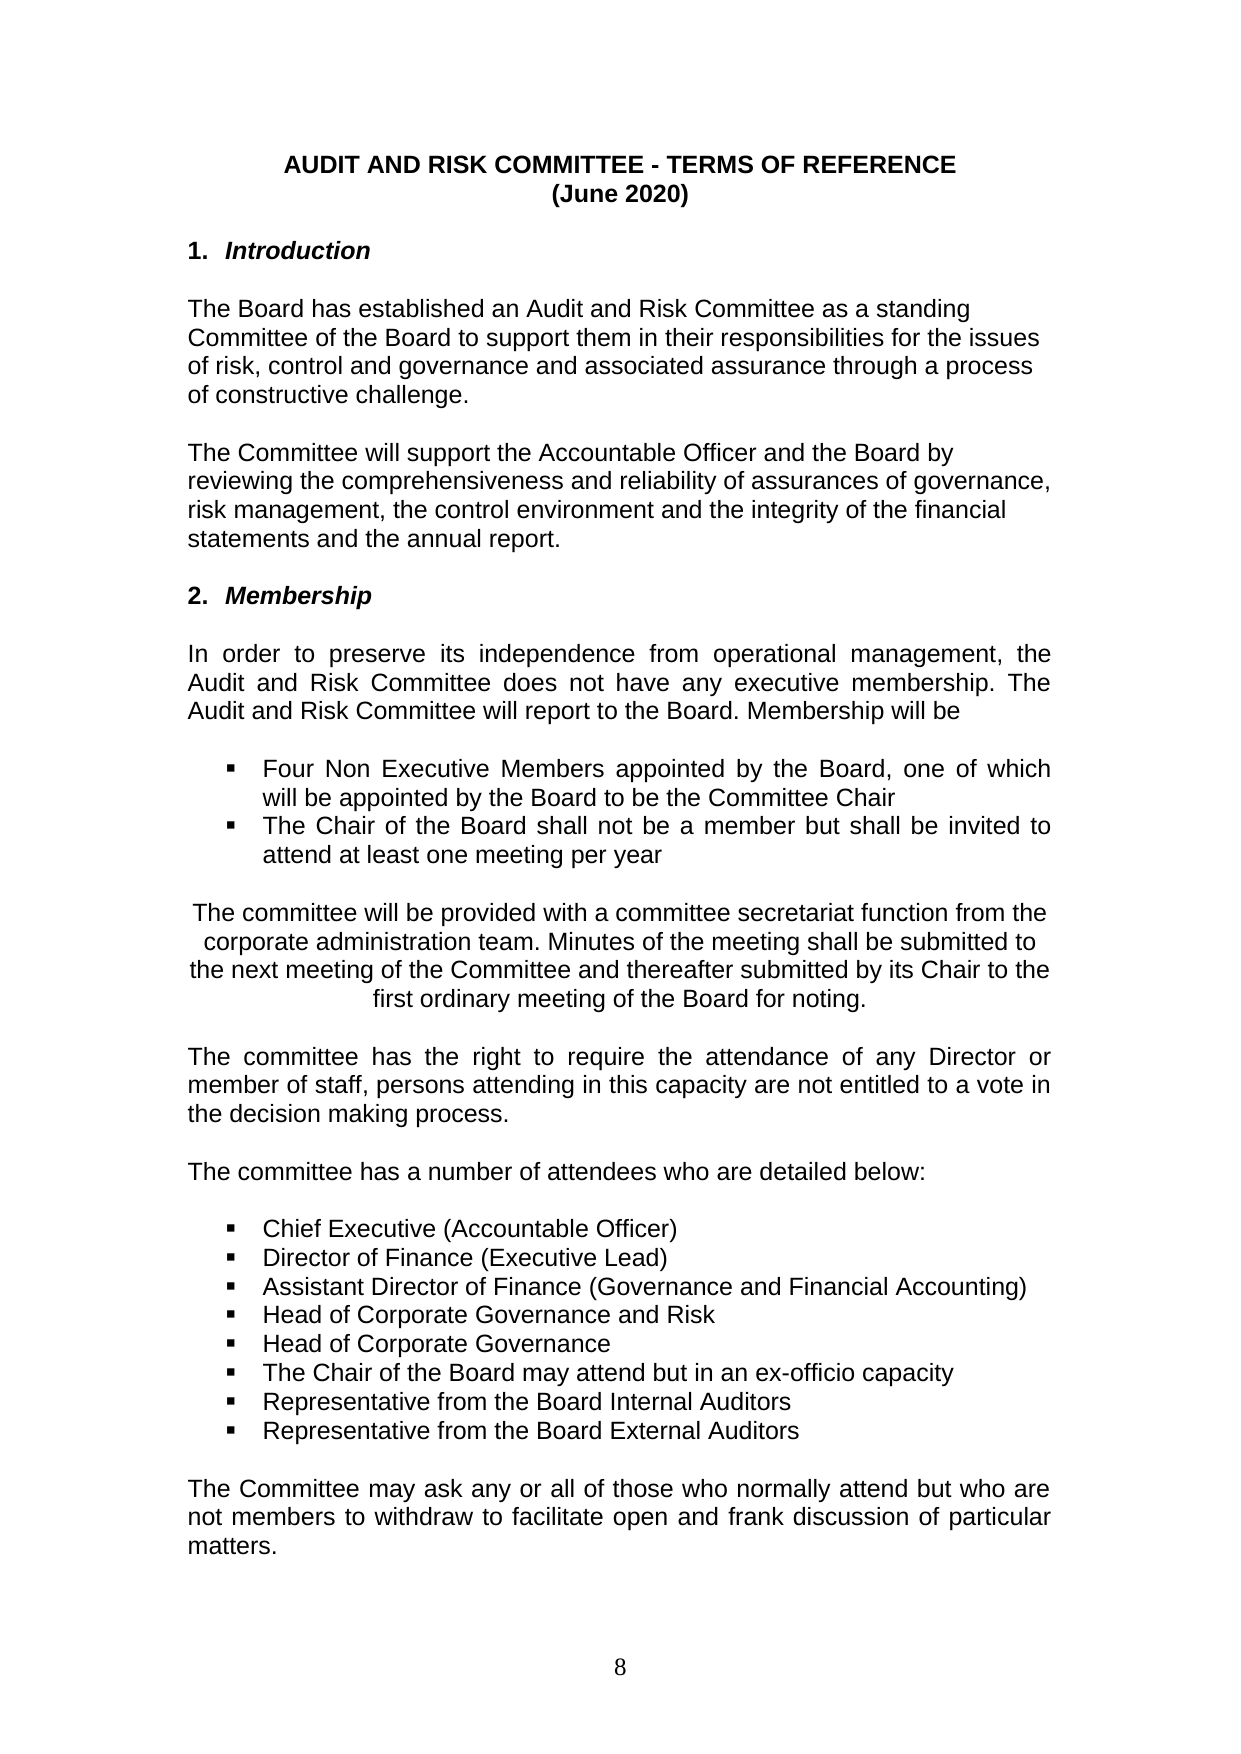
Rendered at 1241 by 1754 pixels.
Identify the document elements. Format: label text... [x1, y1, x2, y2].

list The Chair of the Board shall not be a member but shall be invited to attend at least one meeting per year [225, 811, 1053, 869]
text AUDIT AND RISK COMMITTEE - TERMS OF REFERENCE [187, 150, 1053, 179]
list Four Non Executive Members appointed by the Board, one of which will be appointed by the Board to be the Committee Chair [225, 754, 1053, 811]
text The committee has a number of attendees who are detailed below: [187, 1156, 1053, 1185]
list Representative from the Board Internal Auditors [225, 1387, 1053, 1416]
text The Committee may ask any or all of those who normally attend but who are not members to withdraw to facilitate open and frank discussion of particular matters. [187, 1473, 1053, 1560]
subtitle Membership [187, 581, 1053, 610]
list Representative from the Board External Auditors [225, 1416, 1053, 1445]
subtitle The committee will be provided with a committee secretariat function from the corporate administration team. Minutes of the meeting shall be submitted to the next meeting of the Committee and thereafter submitted by its Chair to the first ordinary meeting of the Board for noting. [187, 898, 1053, 1013]
list Head of Corporate Governance and Risk [225, 1301, 1053, 1329]
list Director of Finance (Executive Lead) [225, 1243, 1053, 1272]
list Chief Executive (Accountable Officer) [225, 1214, 1053, 1243]
list The Chair of the Board may attend but in an ex-officio capacity [225, 1358, 1053, 1387]
text The committee has the right to require the attendance of any Director or member of staff, persons attending in this capacity are not entitled to a vote in the decision making process. [187, 1041, 1053, 1128]
list Head of Corporate Governance [225, 1329, 1053, 1358]
text (June 2020) [187, 179, 1053, 207]
list Assistant Director of Finance (Governance and Financial Accounting) [225, 1272, 1053, 1301]
subtitle The Board has established an Audit and Risk Committee as a standing Committee of the Board to support them in their responsibilities for the issues of risk, control and governance and associated assurance through a process of constructive challenge. [187, 294, 1053, 409]
subtitle The Committee will support the Accountable Officer and the Board by reviewing the comprehensiveness and reliability of assurances of governance, risk management, the control environment and the integrity of the financial statements and the annual report. [187, 437, 1053, 552]
subtitle Introduction [187, 236, 1053, 265]
text In order to preserve its independence from operational management, the Audit and Risk Committee does not have any executive membership. The Audit and Risk Committee will report to the Board. Membership will be [187, 639, 1053, 725]
